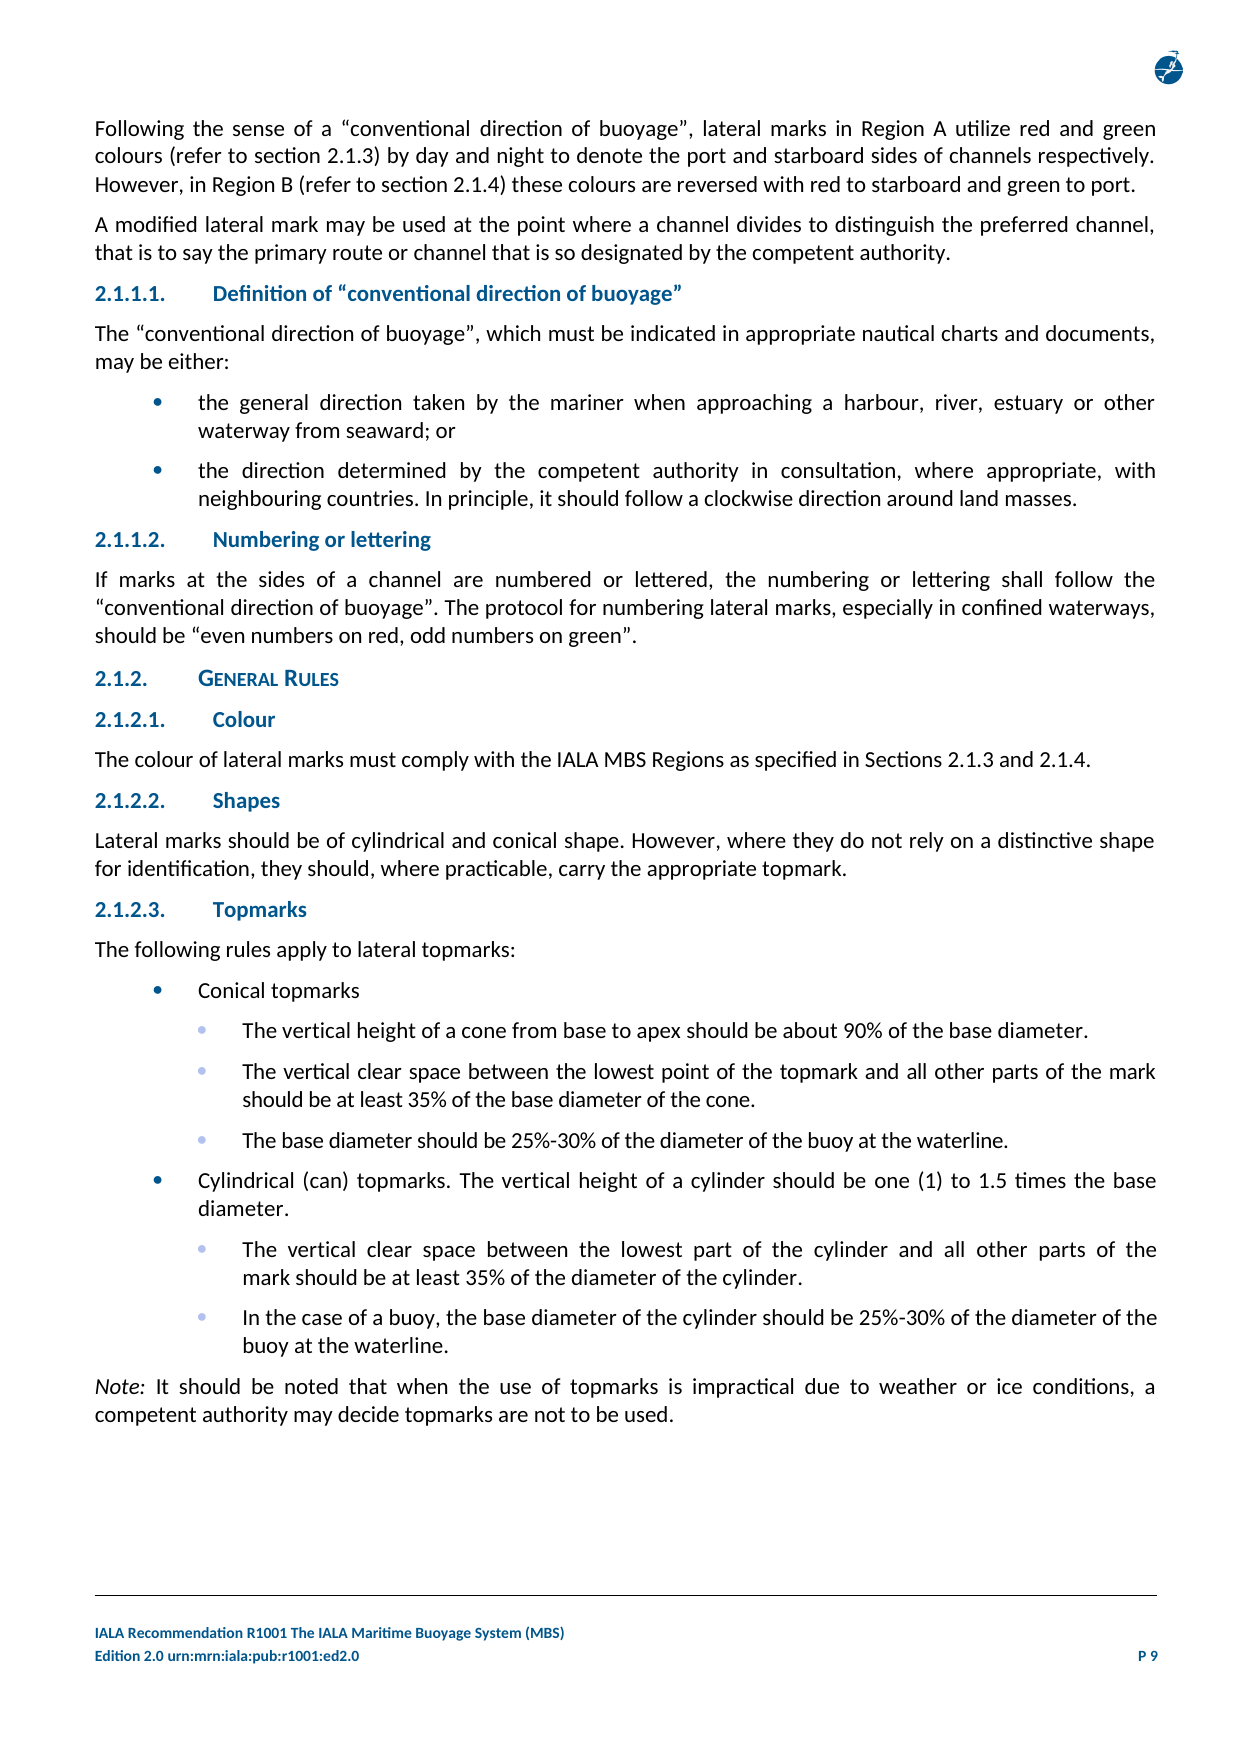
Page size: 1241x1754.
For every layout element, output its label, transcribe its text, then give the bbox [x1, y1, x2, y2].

text The vertical height of a cone from base to apex should be about 90% of the base diameter. [198, 1017, 1157, 1045]
text The following rules apply to lateral topmarks: [94, 936, 1157, 964]
text If marks at the sides of a channel are numbered or lettered, the numbering or lettering shall follow the “conventional direction of buoyage”. The protocol for numbering lateral marks, especially in confined waterways, should be “even numbers on red, odd numbers on green”. [94, 565, 1157, 649]
subtitle General Rules [94, 662, 1069, 692]
subtitle Definition of “conventional direction of buoyage” [94, 279, 1054, 307]
text A modified lateral mark may be used at the point where a channel divides to distinguish the preferred channel, that is to say the primary route or channel that is so designated by the competent authority. [94, 210, 1157, 266]
subtitle Numbering or lettering [94, 525, 1054, 553]
text Conical topmarks [153, 976, 1157, 1004]
subtitle Topmarks [94, 895, 1054, 923]
text Cylindrical (can) topmarks. The vertical height of a cylinder should be one (1) to 1.5 times the base diameter. [153, 1166, 1157, 1222]
subtitle Colour [94, 705, 1054, 733]
text In the case of a buoy, the base diameter of the cylinder should be 25%-30% of the diameter of the buoy at the waterline. [198, 1303, 1157, 1359]
text The vertical clear space between the lowest part of the cylinder and all other parts of the mark should be at least 35% of the diameter of the cylinder. [198, 1235, 1157, 1291]
text Following the sense of a “conventional direction of buoyage”, lateral marks in Region A utilize red and green colours (refer to section 2.1.3) by day and night to denote the port and starboard sides of channels respectively. However, in Region B (refer to section 2.1.4) these colours are reversed with red to starboard and green to port. [94, 114, 1157, 198]
subtitle Shapes [94, 786, 1054, 814]
list Note: It should be noted that when the use of topmarks is impractical due to weather or ice conditions, a competent authority may decide topmarks are not to be used. [94, 1372, 1157, 1428]
text The colour of lateral marks must comply with the IALA MBS Regions as specified in Sections 2.1.3 and 2.1.4. [94, 746, 1157, 773]
text The base diameter should be 25%-30% of the diameter of the buoy at the waterline. [198, 1126, 1157, 1154]
text The “conventional direction of buoyage”, which must be indicated in appropriate nautical charts and documents, may be either: [94, 319, 1157, 375]
text The vertical clear space between the lowest point of the topmark and all other parts of the mark should be at least 35% of the base diameter of the cone. [198, 1057, 1157, 1113]
text Lateral marks should be of cylindrical and conical shape. However, where they do not rely on a distinctive shape for identification, they should, where practicable, carry the appropriate topmark. [94, 827, 1157, 883]
text the direction determined by the competent authority in consultation, where appropriate, with neighbouring countries. In principle, it should follow a clockwise direction around land masses. [153, 456, 1157, 512]
text the general direction taken by the mariner when approaching a harbour, river, estuary or other waterway from seaward; or [153, 388, 1157, 444]
picture [1123, 0, 1241, 119]
